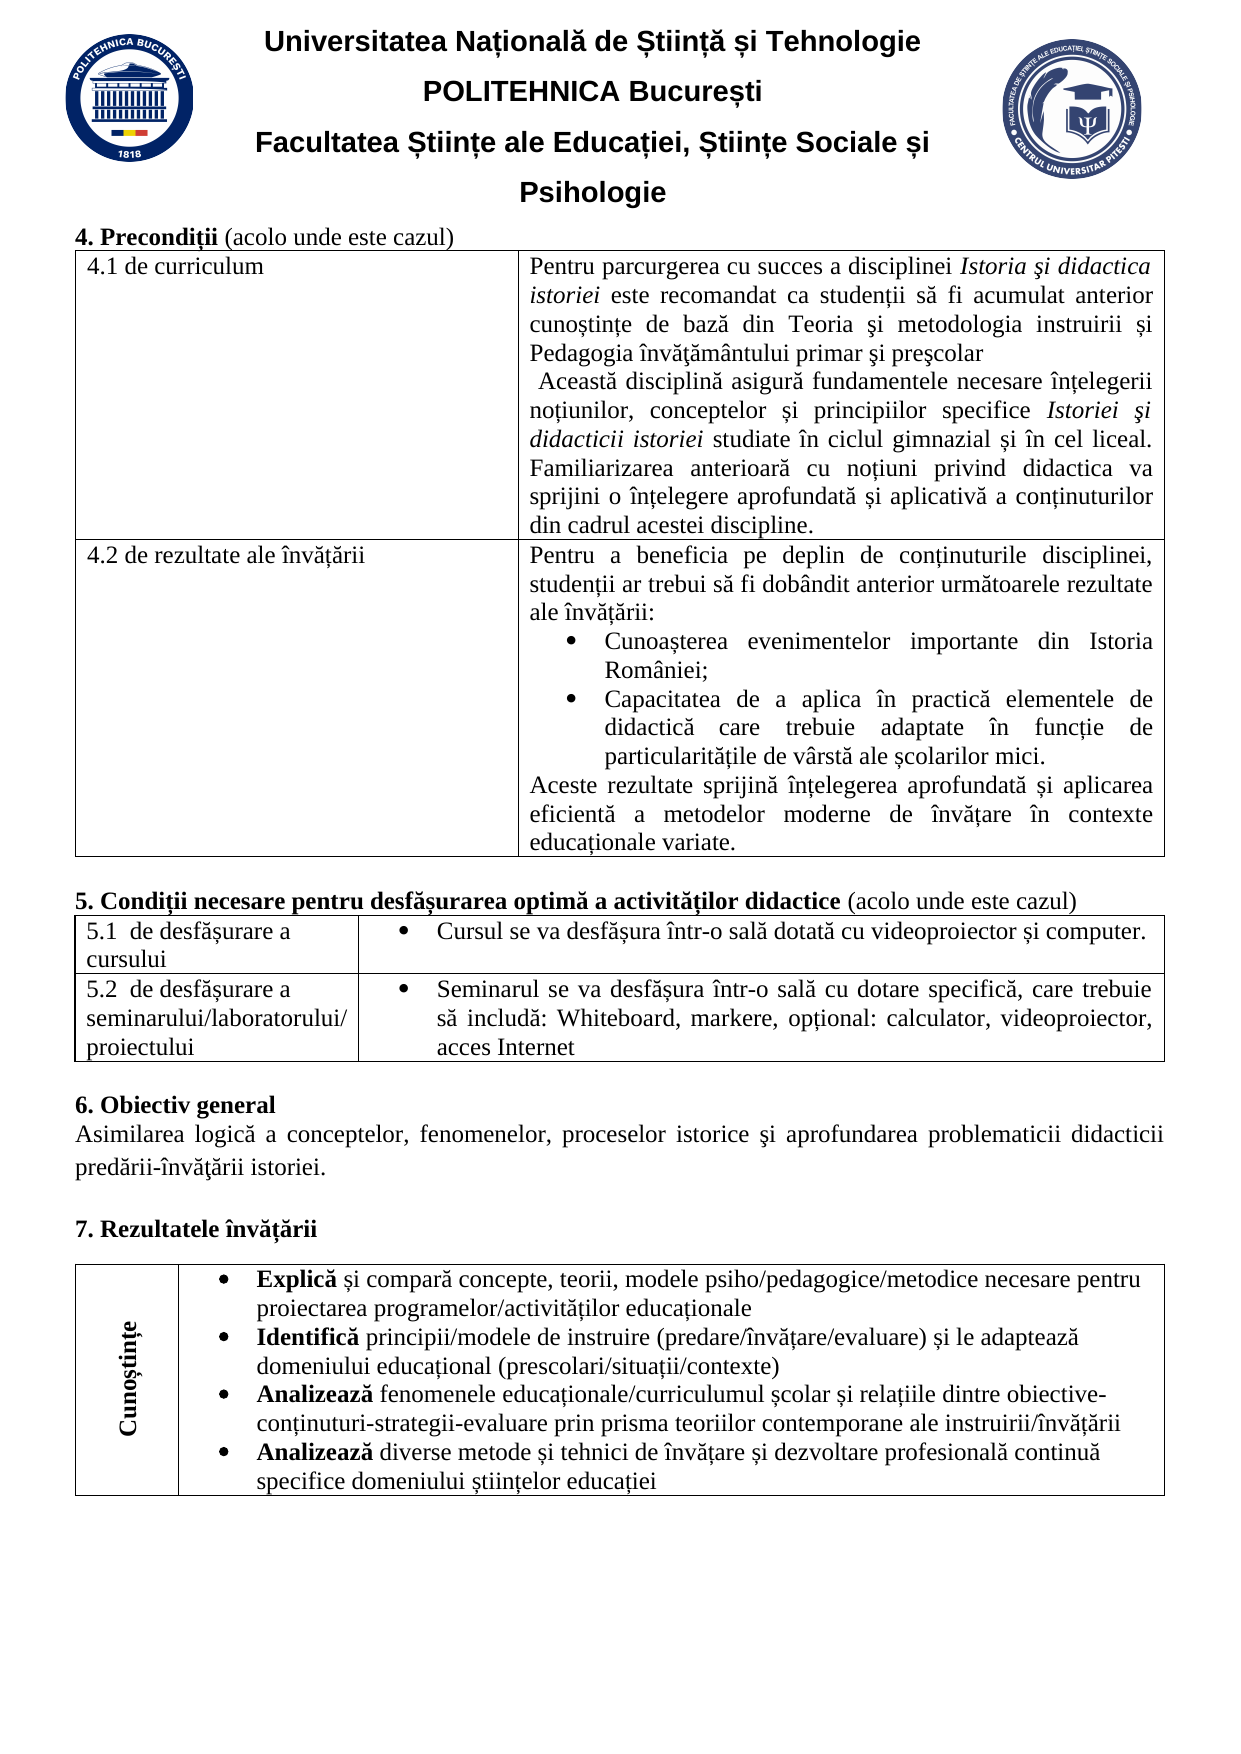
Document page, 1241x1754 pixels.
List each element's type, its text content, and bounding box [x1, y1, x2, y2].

picture [1002, 39, 1142, 179]
table_header Explică și compară concepte, teorii, modele psiho/pedagogice/metodice necesare pentru proiectarea programelor/activităților educaționale Identifică principii/modele de instruire (predare/învățare/evaluare) și le adaptează domeniului educațional (prescolari/situații/contexte) Analizează fenomenele educaționale/curriculumul școlar și relațiile dintre obiective-conținuturi-strategii-evaluare prin prisma teoriilor contemporane ale instruirii/învățării Analizează diverse metode și tehnici de învățare și dezvoltare profesională continuă specifice domeniului științelor educației [179, 1265, 1164, 1494]
text 6. Obiectiv general [75, 1090, 1165, 1119]
picture [65, 34, 193, 162]
table_header Cunoștințe [76, 1265, 178, 1494]
table_header Cursul se va desfășura într-o sală dotată cu videoproiector și computer. [359, 916, 1164, 973]
text 4. Precondiții (acolo unde este cazul) [75, 112, 1165, 250]
table_cell 4.2 de rezultate ale învățării [76, 540, 518, 856]
text 7. Rezultatele învățării [75, 1214, 1165, 1243]
table_cell Pentru a beneficia pe deplin de conținuturile disciplinei, studenții ar trebui să fi dobândit anterior următoarele rezultate ale învățării: Cunoașterea evenimentelor importante din Istoria României; Capacitatea de a aplica în practică elementele de didactică care trebuie adaptate în funcție de particularitățile de vârstă ale școlarilor mici. Aceste rezultate sprijină înțelegerea aprofundată și aplicarea eficientă a metodelor moderne de învățare în contexte educaționale variate. [519, 540, 1164, 856]
text 5. Condiții necesare pentru desfășurarea optimă a activităților didactice (acolo unde este cazul) [75, 886, 1165, 915]
table_cell Seminarul se va desfășura într-o sală cu dotare specifică, care trebuie să includă: Whiteboard, markere, opțional: calculator, videoproiector, acces Internet [359, 974, 1164, 1061]
table_cell 5.2 de desfășurare a seminarului/laboratorului/ proiectului [76, 974, 358, 1061]
table_header 4.1 de curriculum [76, 251, 518, 539]
table_header 5.1 de desfășurare a cursului [76, 916, 358, 973]
text Asimilarea logică a conceptelor, fenomenelor, proceselor istorice şi aprofundarea problematicii didacticii predării-învăţării istoriei. [75, 1119, 1165, 1181]
table_header Pentru parcurgerea cu succes a disciplinei Istoria şi didactica istoriei este recomandat ca studenții să fi acumulat anterior cunoștințe de bază din Teoria şi metodologia instruirii și Pedagogia învăţământului primar şi preşcolar Această disciplină asigură fundamentele necesare înțelegerii noțiunilor, conceptelor și principiilor specifice Istoriei şi didacticii istoriei studiate în ciclul gimnazial și în cel liceal. Familiarizarea anterioară cu noțiuni privind didactica va sprijini o înțelegere aprofundată și aplicativă a conținuturilor din cadrul acestei discipline. [519, 251, 1164, 539]
